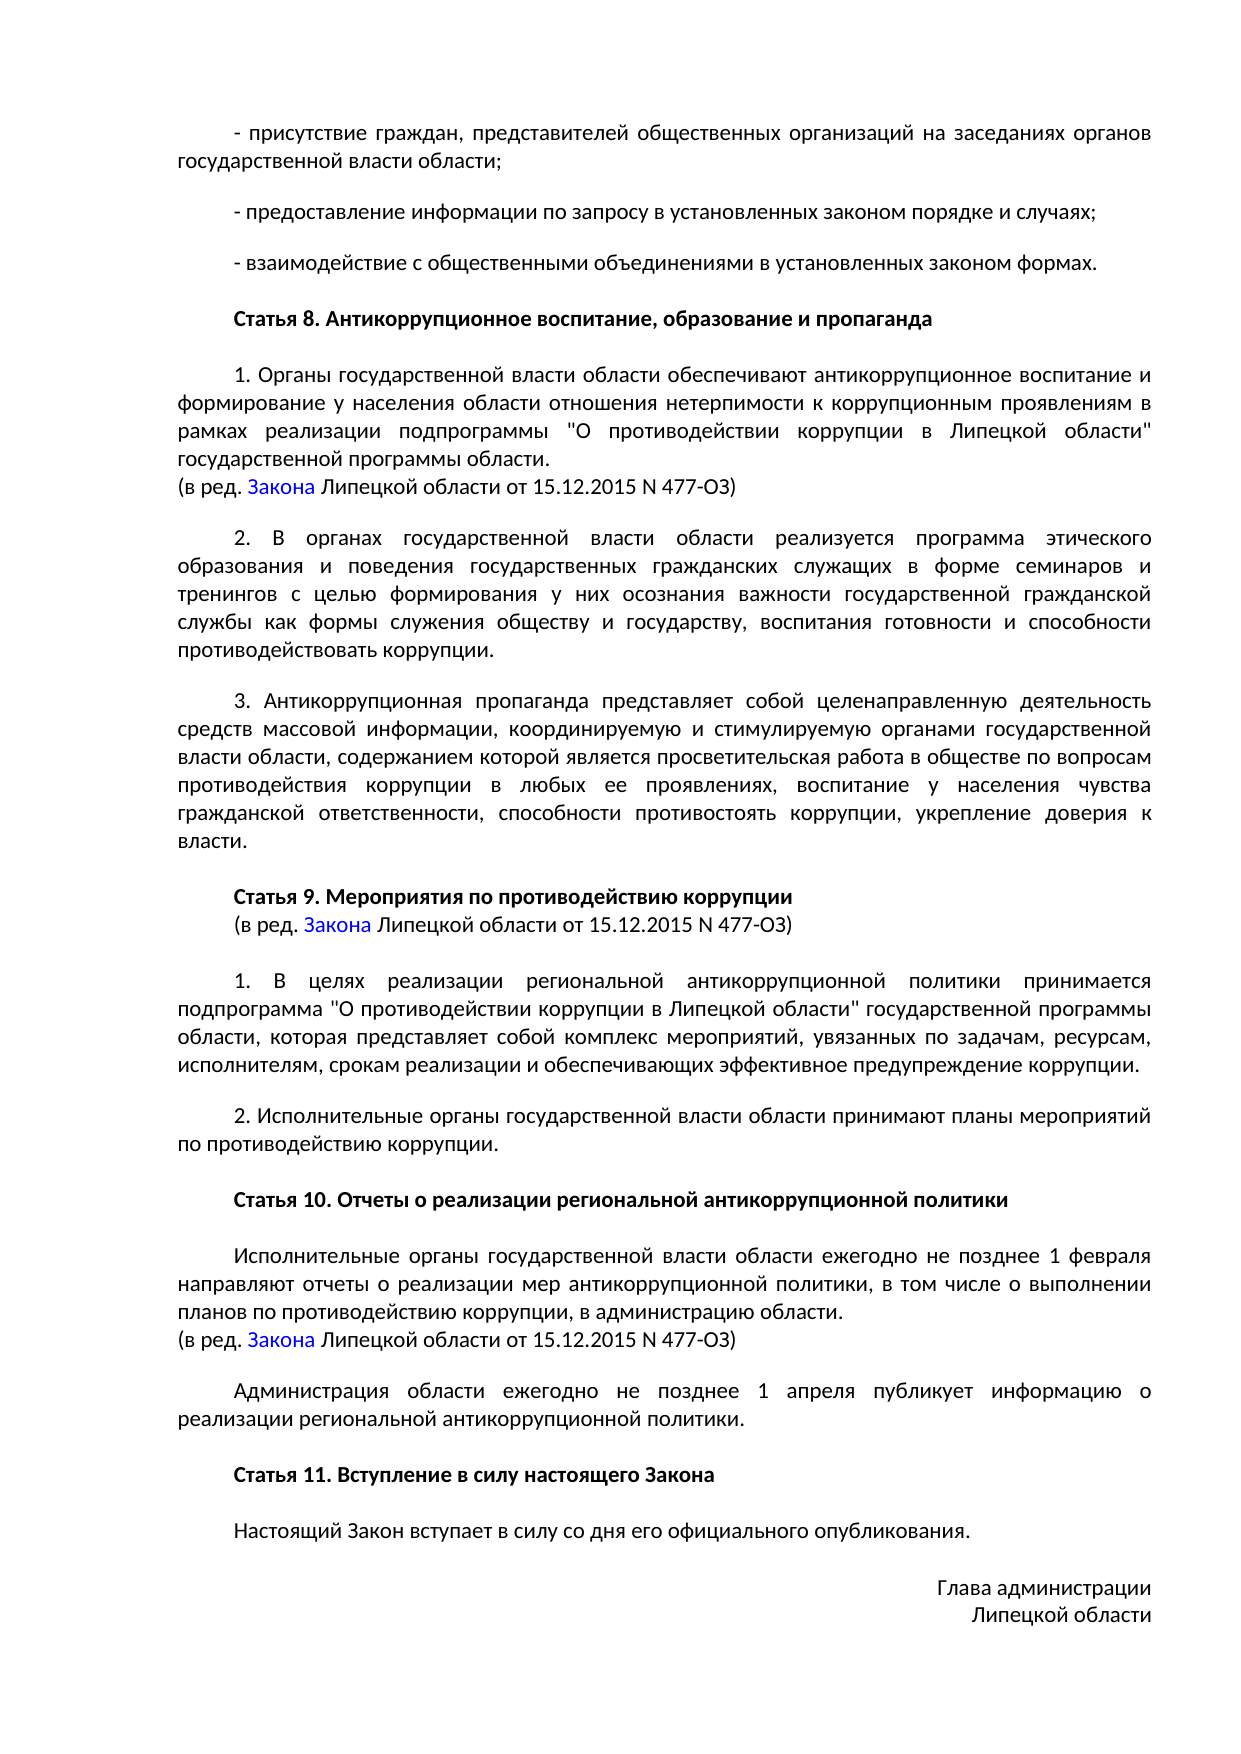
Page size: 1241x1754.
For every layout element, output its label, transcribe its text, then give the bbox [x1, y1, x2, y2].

title Статья 11. Вступление в силу настоящего Закона [177, 1461, 1152, 1488]
text Глава администрации [177, 1573, 1152, 1601]
text 2. В органах государственной власти области реализуется программа этического образования и поведения государственных гражданских служащих в форме семинаров и тренингов с целью формирования у них осознания важности государственной гражданской службы как формы служения обществу и государству, воспитания готовности и способности противодействовать коррупции. [177, 523, 1152, 663]
text 1. Органы государственной власти области обеспечивают антикоррупционное воспитание и формирование у населения области отношения нетерпимости к коррупционным проявлениям в рамках реализации подпрограммы "О противодействии коррупции в Липецкой области" государственной программы области. [177, 360, 1152, 472]
text (в ред. Закона Липецкой области от 15.12.2015 N 477-ОЗ) [177, 910, 1152, 938]
title Статья 10. Отчеты о реализации региональной антикоррупционной политики [177, 1185, 1152, 1213]
text Настоящий Закон вступает в силу со дня его официального опубликования. [177, 1517, 1152, 1544]
text (в ред. Закона Липецкой области от 15.12.2015 N 477-ОЗ) [177, 1326, 1152, 1353]
text 2. Исполнительные органы государственной власти области принимают планы мероприятий по противодействию коррупции. [177, 1101, 1152, 1157]
text 1. В целях реализации региональной антикоррупционной политики принимается подпрограмма "О противодействии коррупции в Липецкой области" государственной программы области, которая представляет собой комплекс мероприятий, увязанных по задачам, ресурсам, исполнителям, срокам реализации и обеспечивающих эффективное предупреждение коррупции. [177, 966, 1152, 1078]
text 3. Антикоррупционная пропаганда представляет собой целенаправленную деятельность средств массовой информации, координируемую и стимулируемую органами государственной власти области, содержанием которой является просветительская работа в обществе по вопросам противодействия коррупции в любых ее проявлениях, воспитание у населения чувства гражданской ответственности, способности противостоять коррупции, укрепление доверия к власти. [177, 686, 1152, 854]
title Статья 9. Мероприятия по противодействию коррупции [177, 882, 1152, 910]
title Статья 8. Антикоррупционное воспитание, образование и пропаганда [177, 304, 1152, 332]
text Администрация области ежегодно не позднее 1 апреля публикует информацию о реализации региональной антикоррупционной политики. [177, 1376, 1152, 1432]
text Исполнительные органы государственной власти области ежегодно не позднее 1 февраля направляют отчеты о реализации мер антикоррупционной политики, в том числе о выполнении планов по противодействию коррупции, в администрацию области. [177, 1241, 1152, 1326]
text Липецкой области [177, 1601, 1152, 1629]
text - присутствие граждан, представителей общественных организаций на заседаниях органов государственной власти области; [177, 118, 1152, 174]
text - взаимодействие с общественными объединениями в установленных законом формах. [177, 248, 1152, 276]
text (в ред. Закона Липецкой области от 15.12.2015 N 477-ОЗ) [177, 472, 1152, 500]
text - предоставление информации по запросу в установленных законом порядке и случаях; [177, 197, 1152, 225]
